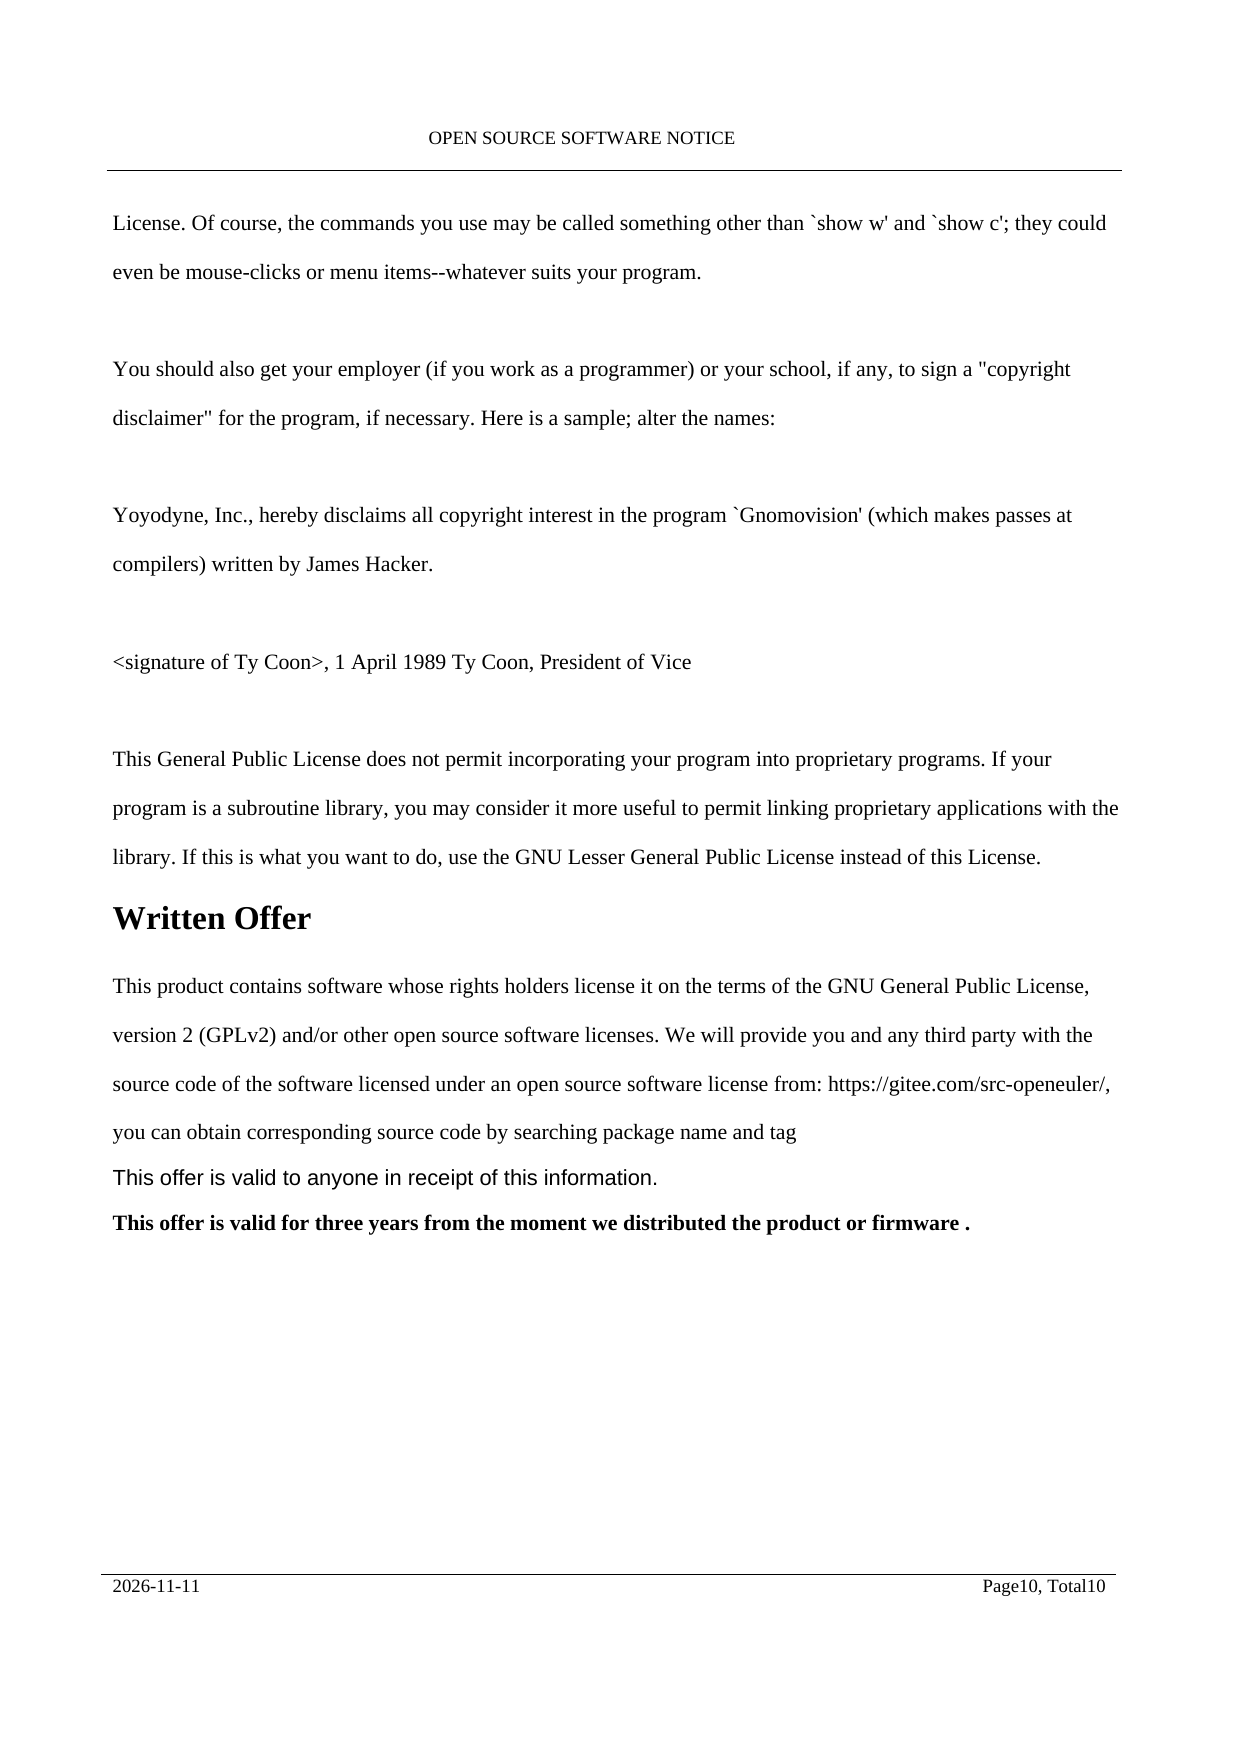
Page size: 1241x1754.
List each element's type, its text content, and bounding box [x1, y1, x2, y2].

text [112, 206, 1128, 873]
text Written Offer [112, 885, 1128, 950]
text This product contains software whose rights holders license it on the terms of the GNU General Public License, version 2 (GPLv2) and/or other open source software licenses. We will provide you and any third party with the source code of the software licensed under an open source software license from: https://gitee.com/src-openeuler/, you can obtain corresponding source code by searching package name and tag [112, 969, 1128, 1148]
text This offer is valid to anyone in receipt of this information. [112, 1161, 1128, 1193]
text This offer is valid for three years from the moment we distributed the product or firmware . [112, 1206, 1128, 1238]
